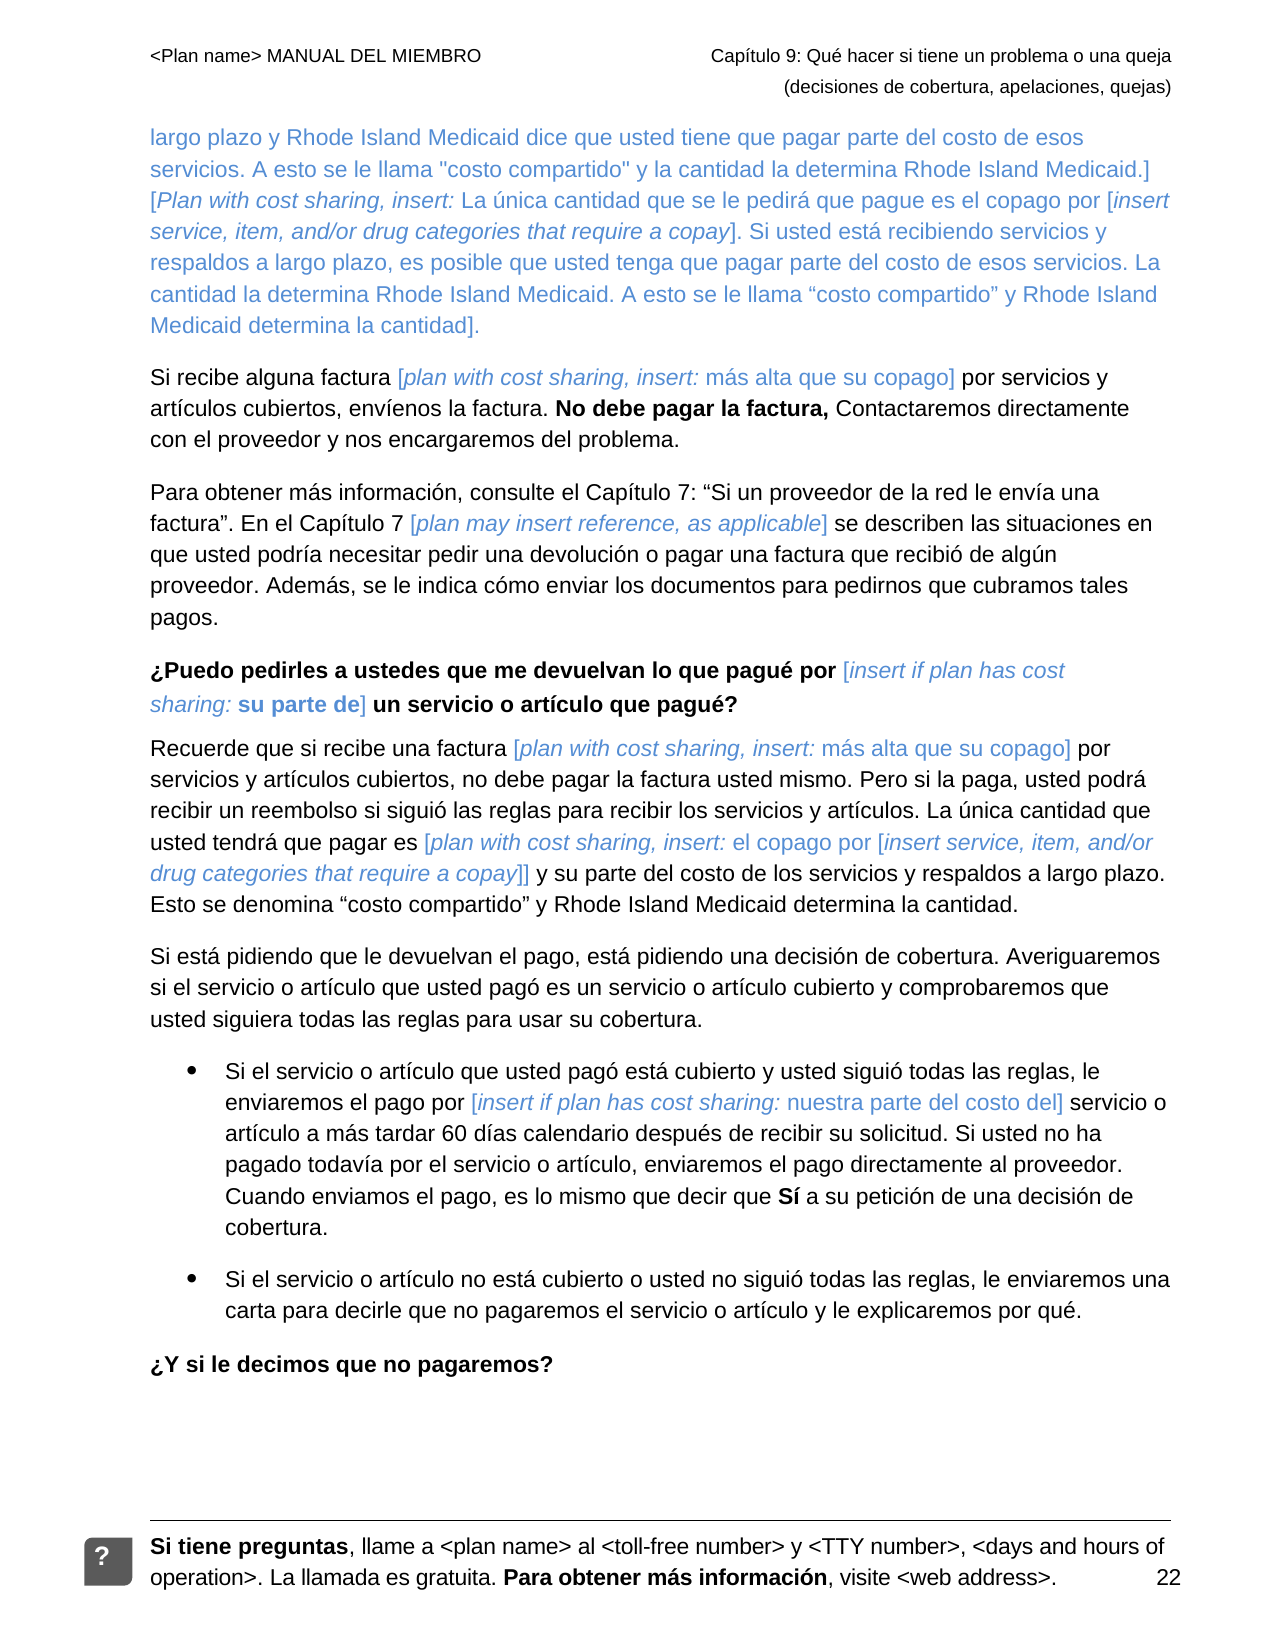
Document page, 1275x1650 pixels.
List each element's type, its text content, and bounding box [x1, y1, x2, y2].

subtitle ¿Puedo pedirles a ustedes que me devuelvan lo que pagué por [insert if plan has cost sharing: su parte de] un servicio o artículo que pagué? [150, 652, 1096, 719]
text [150, 121, 1171, 339]
text Si está pidiendo que le devuelvan el pago, está pidiendo una decisión de cobertura. Averiguaremos si el servicio o artículo que usted pagó es un servicio o artículo cubierto y comprobaremos que usted siguiera todas las reglas para usar su cobertura. [150, 939, 1171, 1033]
list Si el servicio o artículo no está cubierto o usted no siguió todas las reglas, le enviaremos una carta para decirle que no pagaremos el servicio o artículo y le explicaremos por qué. [187, 1262, 1171, 1325]
text Para obtener más información, consulte el Capítulo 7: “Si un proveedor de la red le envía una factura”. En el Capítulo 7 [plan may insert reference, as applicable] se describen las situaciones en que usted podría necesitar pedir una devolución o pagar una factura que recibió de algún proveedor. Además, se le indica cómo enviar los documentos para pedirnos que cubramos tales pagos. [150, 475, 1171, 631]
text Si recibe alguna factura [plan with cost sharing, insert: más alta que su copago] por servicios y artículos cubiertos, envíenos la factura. No debe pagar la factura, Contactaremos directamente con el proveedor y nos encargaremos del problema. [150, 360, 1171, 454]
list Si el servicio o artículo que usted pagó está cubierto y usted siguió todas las reglas, le enviaremos el pago por [insert if plan has cost sharing: nuestra parte del costo del] servicio o artículo a más tardar 60 días calendario después de recibir su solicitud. Si usted no ha pagado todavía por el servicio o artículo, enviaremos el pago directamente al proveedor. Cuando enviamos el pago, es lo mismo que decir que Sí a su petición de una decisión de cobertura. [187, 1054, 1171, 1242]
text Recuerde que si recibe una factura [plan with cost sharing, insert: más alta que su copago] por servicios y artículos cubiertos, no debe pagar la factura usted mismo. Pero si la paga, usted podrá recibir un reembolso si siguió las reglas para recibir los servicios y artículos. La única cantidad que usted tendrá que pagar es [plan with cost sharing, insert: el copago por [insert service, item, and/or drug categories that require a copay]] y su parte del costo de los servicios y respaldos a largo plazo. Esto se denomina “costo compartido” y Rhode Island Medicaid determina la cantidad. [150, 731, 1171, 919]
subtitle ¿Y si le decimos que no pagaremos? [150, 1346, 1096, 1379]
